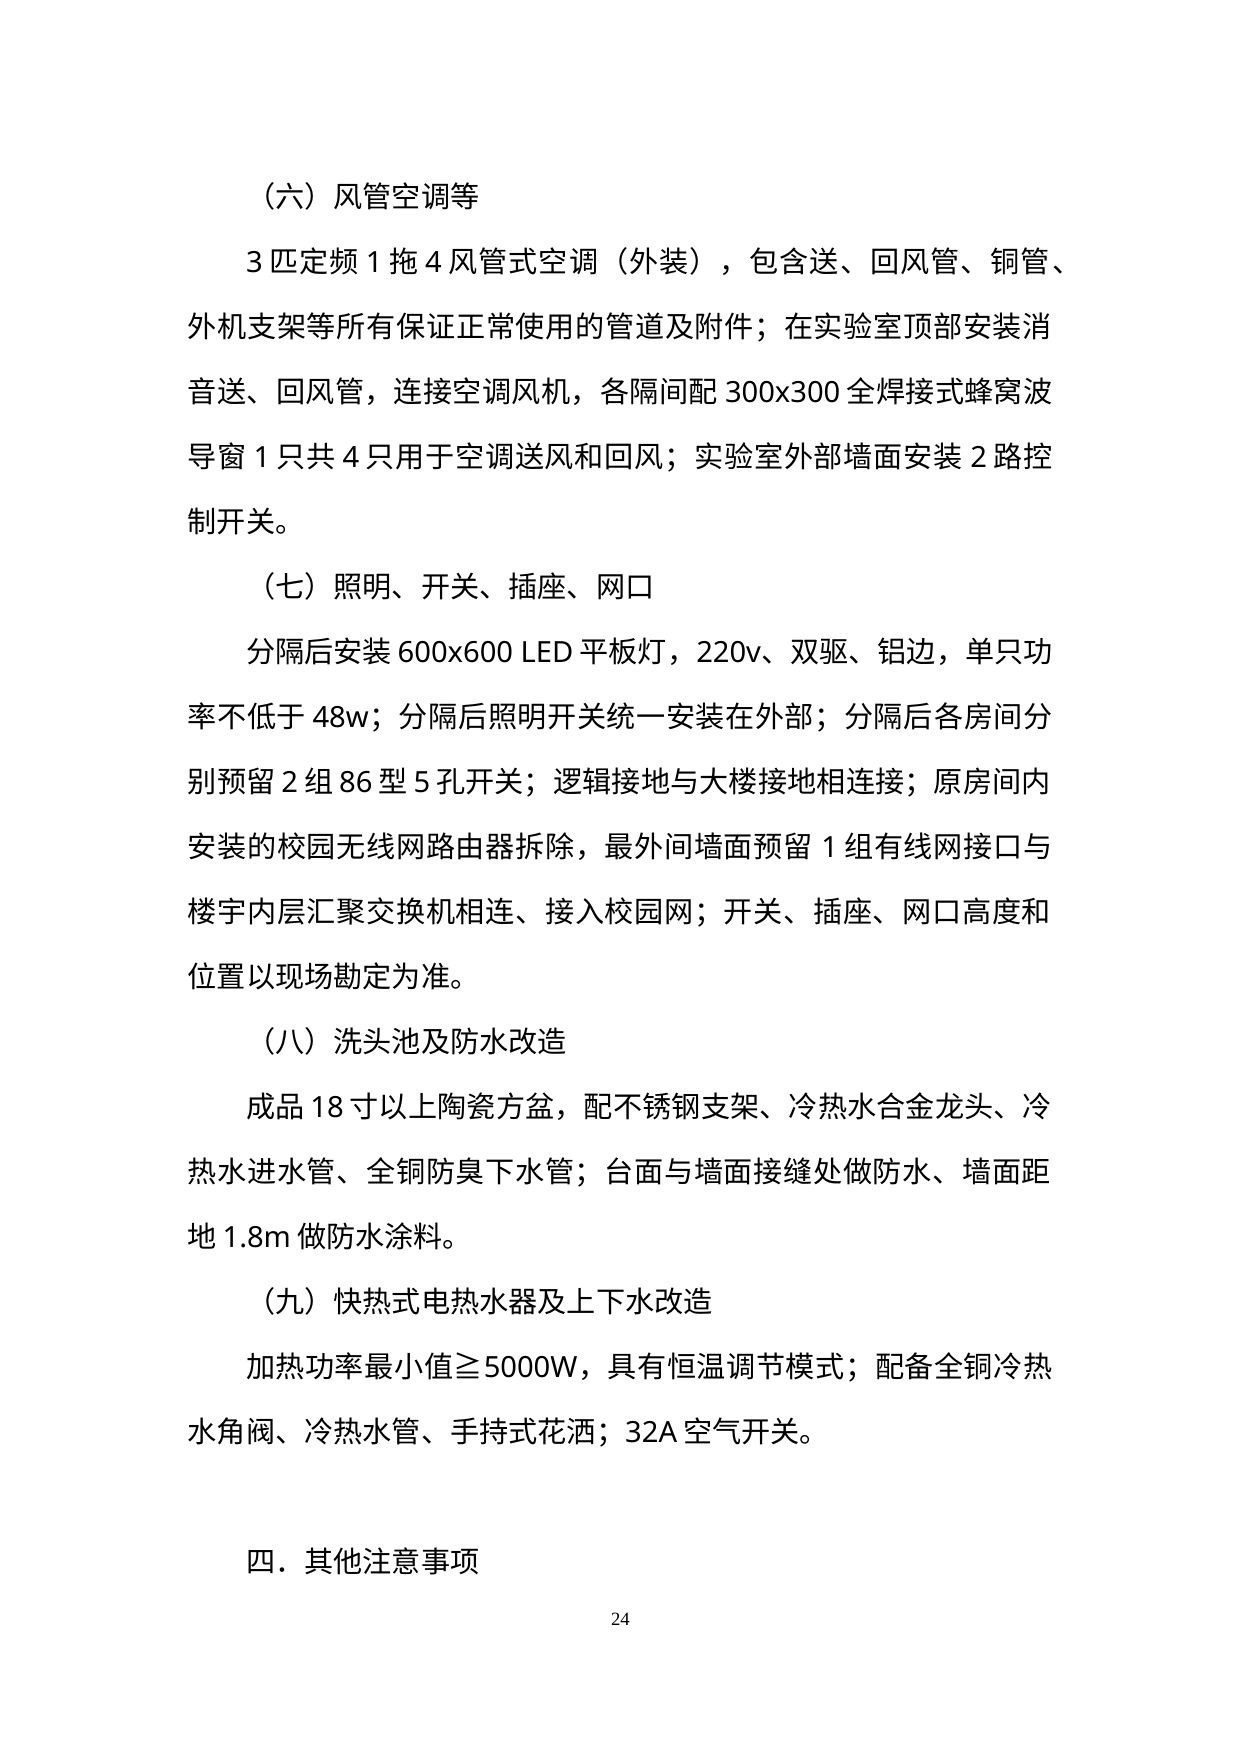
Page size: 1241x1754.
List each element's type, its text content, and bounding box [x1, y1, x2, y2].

text （八）洗头池及防水改造 [187, 1007, 1053, 1072]
text （九）快热式电热水器及上下水改造 [187, 1267, 1053, 1332]
text （七）照明、开关、插座、网口 [187, 552, 1053, 617]
text （六）风管空调等 [187, 162, 1053, 227]
text 加热功率最小值≧5000W，具有恒温调节模式；配备全铜冷热水角阀、冷热水管、手持式花洒；32A空气开关。 [187, 1332, 1053, 1462]
list 其他注意事项 [187, 1527, 1053, 1592]
text 分隔后安装600x600 LED平板灯，220v、双驱、铝边，单只功率不低于48w；分隔后照明开关统一安装在外部；分隔后各房间分别预留2组86型5孔开关；逻辑接地与大楼接地相连接；原房间内安装的校园无线网路由器拆除，最外间墙面预留1组有线网接口与楼宇内层汇聚交换机相连、接入校园网；开关、插座、网口高度和位置以现场勘定为准。 [187, 617, 1053, 1007]
text 成品18寸以上陶瓷方盆，配不锈钢支架、冷热水合金龙头、冷热水进水管、全铜防臭下水管；台面与墙面接缝处做防水、墙面距地1.8m做防水涂料。 [187, 1072, 1053, 1267]
text 3匹定频1拖4风管式空调（外装），包含送、回风管、铜管、外机支架等所有保证正常使用的管道及附件；在实验室顶部安装消音送、回风管，连接空调风机，各隔间配300x300全焊接式蜂窝波导窗1只共4只用于空调送风和回风；实验室外部墙面安装2路控制开关。 [187, 227, 1053, 552]
